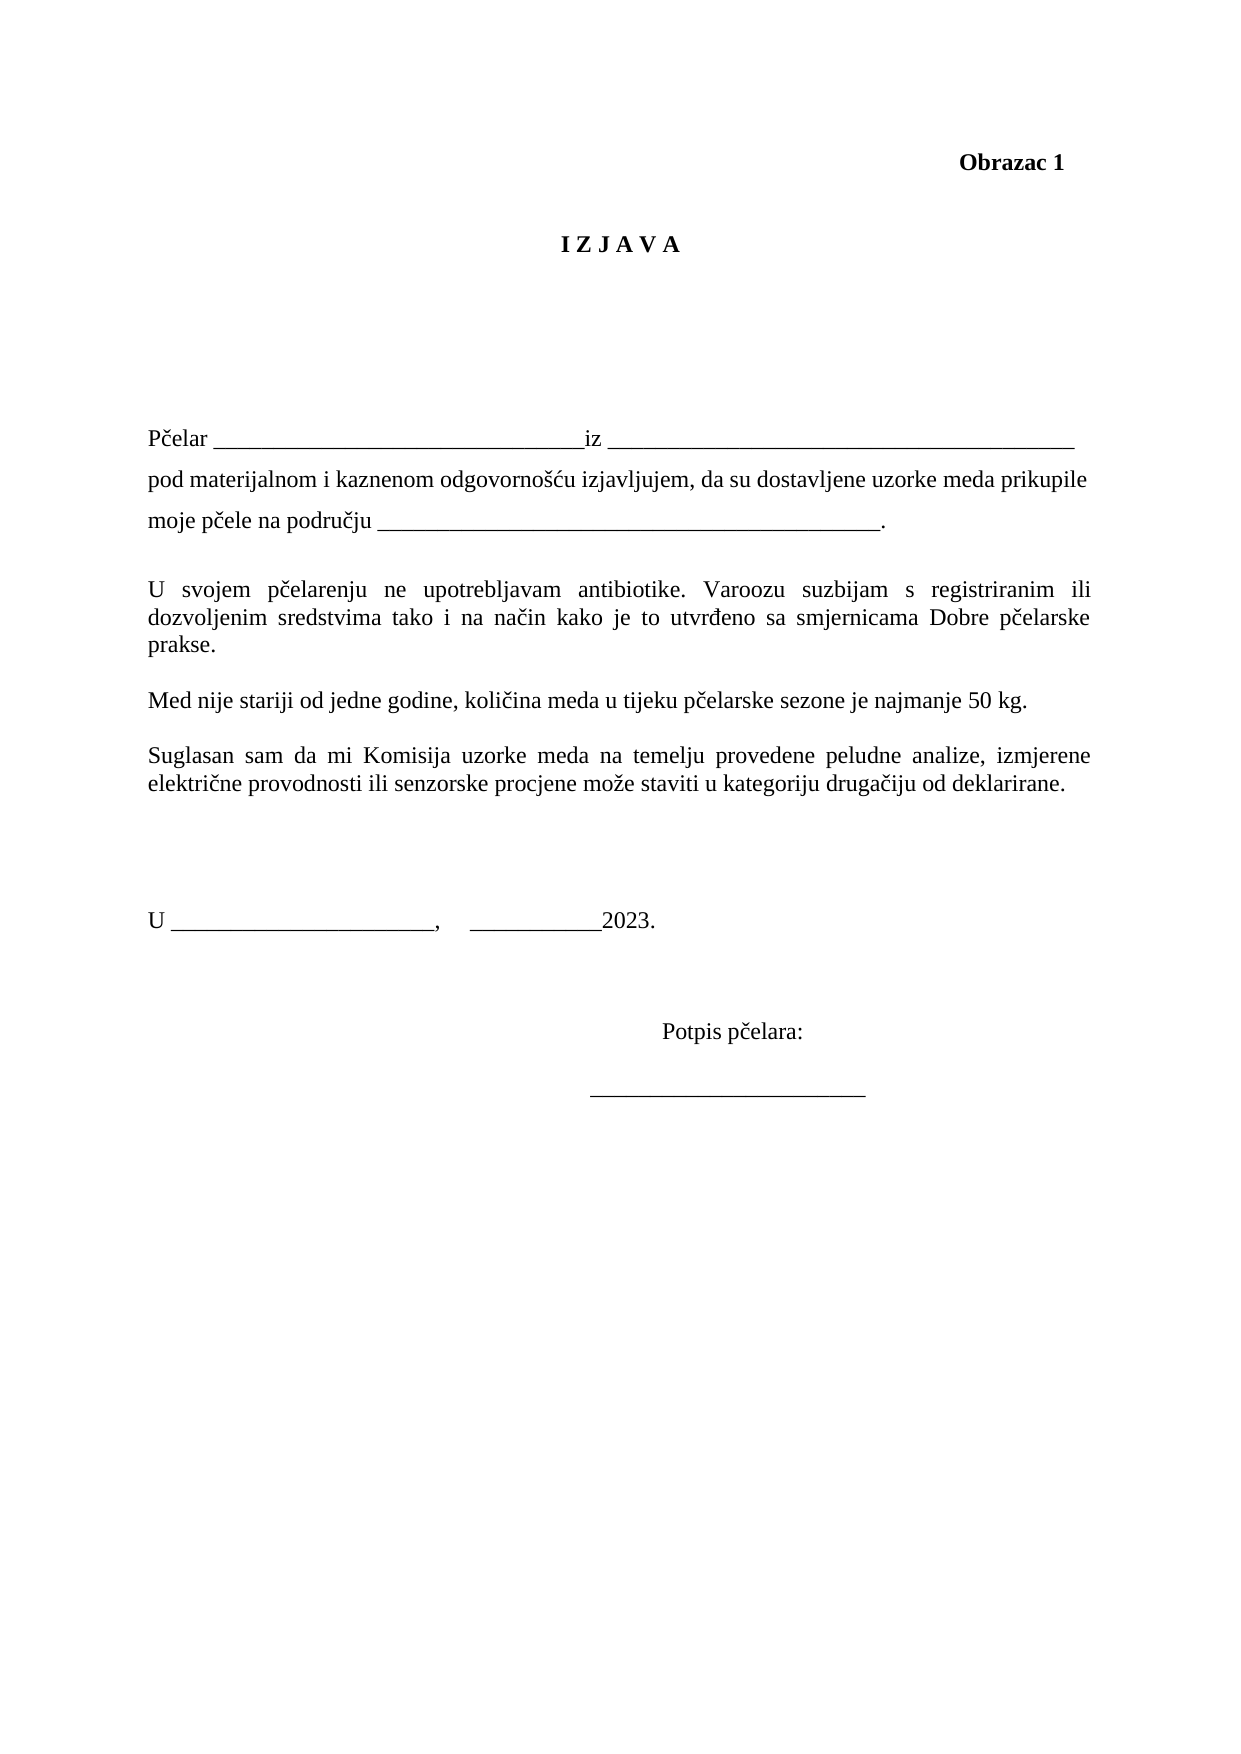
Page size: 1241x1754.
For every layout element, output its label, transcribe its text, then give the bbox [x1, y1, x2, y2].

text Suglasan sam da mi Komisija uzorke meda na temelju provedene peludne analize, izmjerene električne provodnosti ili senzorske procjene može staviti u kategoriju drugačiju od deklarirane. [148, 741, 1093, 796]
text _______________________ [516, 1072, 1093, 1100]
text Obrazac 1 [885, 148, 1093, 175]
text U svojem pčelarenju ne upotrebljavam antibiotike. Varoozu suzbijam s registriranim ili dozvoljenim sredstvima tako i na način kako je to utvrđeno sa smjernicama Dobre pčelarske prakse. [148, 575, 1093, 658]
text Med nije stariji od jedne godine, količina meda u tijeku pčelarske sezone je najmanje 50 kg. [148, 686, 1093, 713]
text pod materijalnom i kaznenom odgovornošću izjavljujem, da su dostavljene uzorke meda prikupile moje pčele na području __________________________________________. [148, 465, 1093, 534]
text U ______________________, ___________2023. [148, 907, 1093, 934]
text Pčelar _______________________________iz _______________________________________ [148, 424, 1093, 451]
text I Z J A V A [148, 230, 1093, 258]
text Potpis pčelara: [516, 1017, 1093, 1044]
